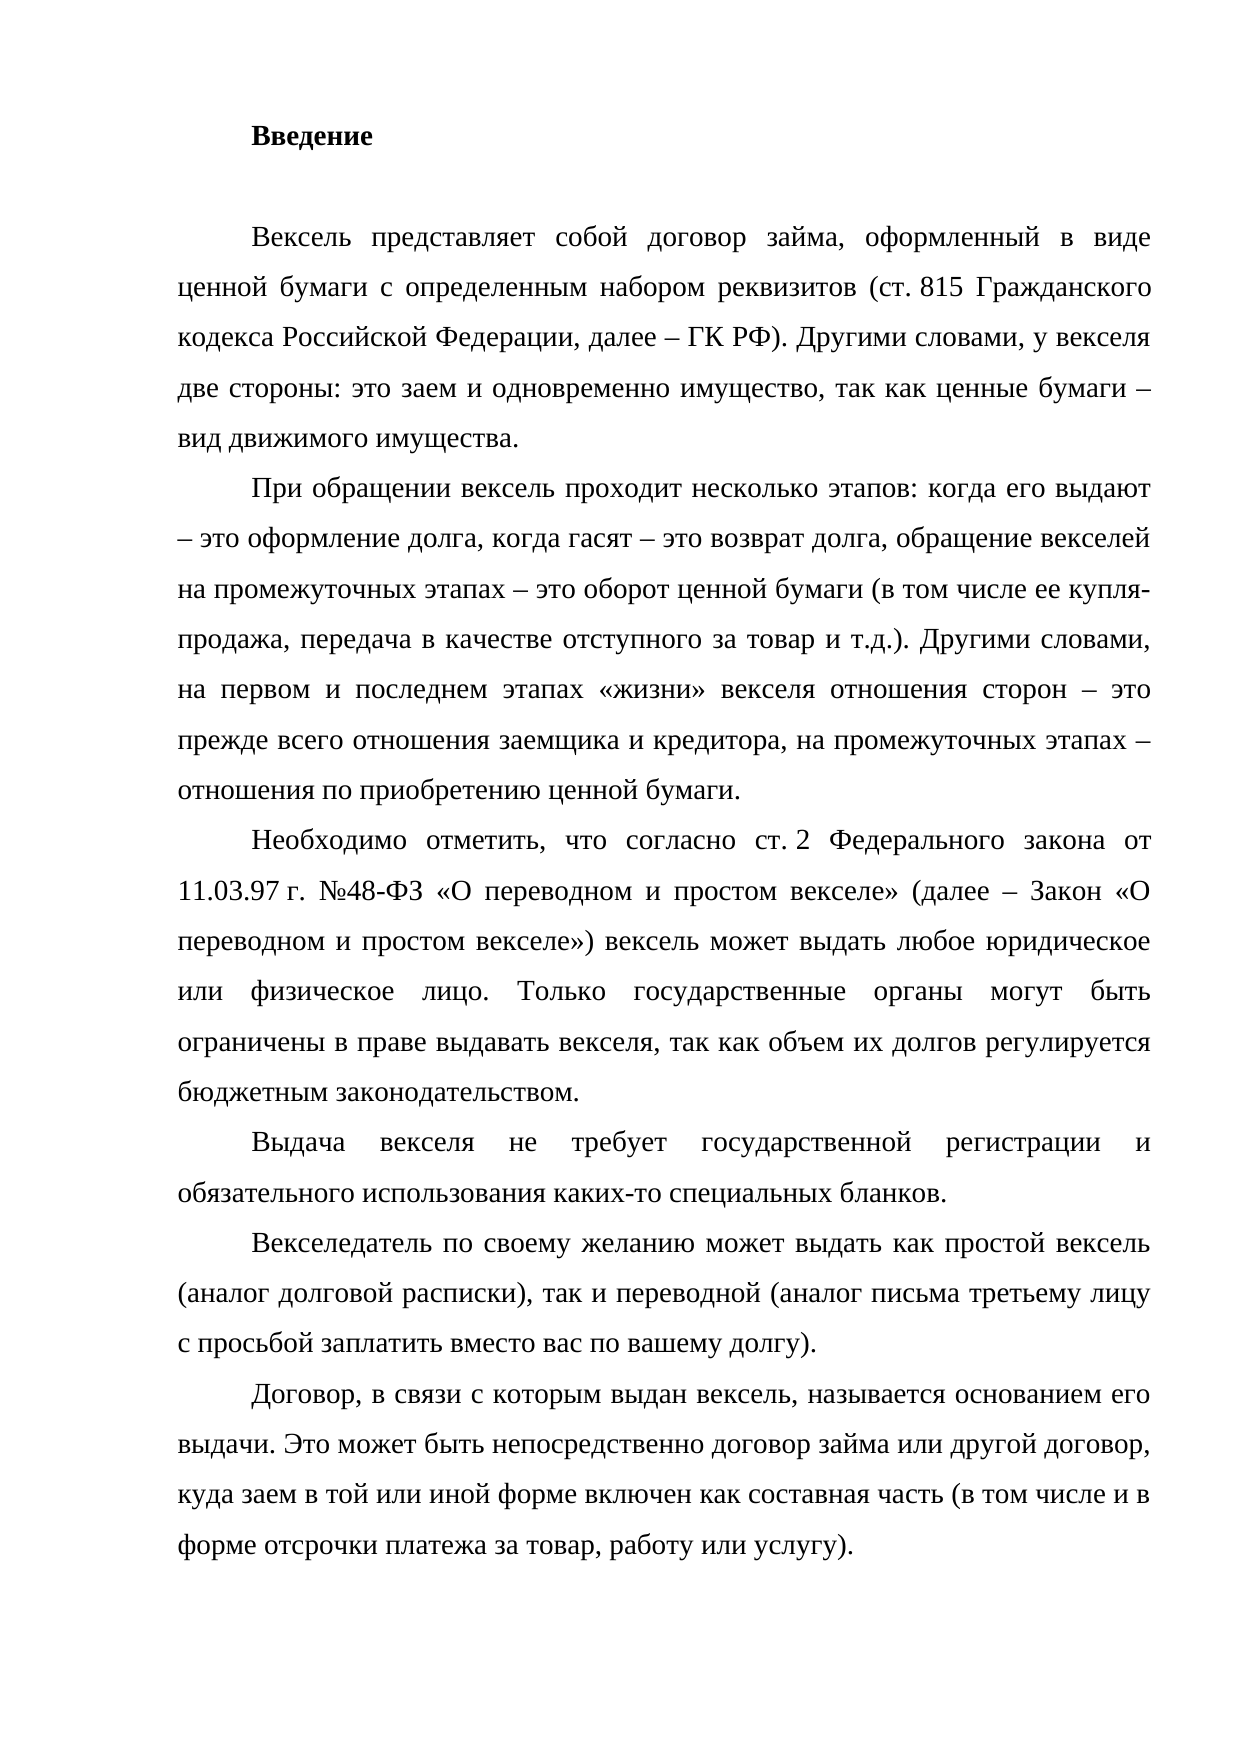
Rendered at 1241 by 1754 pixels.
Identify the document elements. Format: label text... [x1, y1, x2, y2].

text Векселедатель по своему желанию может выдать как простой вексель (аналог долговой расписки), так и переводной (аналог письма третьему лицу с просьбой заплатить вместо вас по вашему долгу). [177, 1225, 1152, 1359]
text Выдача векселя не требует государственной регистрации и обязательного использования каких-то специальных бланков. [177, 1124, 1152, 1208]
text Необходимо отметить, что согласно ст. 2 Федерального закона от 11.03.97 г. №48-ФЗ «О переводном и простом векселе» (далее – Закон «О переводном и простом векселе») вексель может выдать любое юридическое или физическое лицо. Только государственные органы могут быть ограничены в праве выдавать векселя, так как объем их долгов регулируется бюджетным законодательством. [177, 822, 1152, 1108]
subtitle Введение [177, 118, 1152, 152]
text Договор, в связи с которым выдан вексель, называется основанием его выдачи. Это может быть непосредственно договор займа или другой договор, куда заем в той или иной форме включен как составная часть (в том числе и в форме отсрочки платежа за товар, работу или услугу). [177, 1376, 1152, 1560]
text Вексель представляет собой договор займа, оформленный в виде ценной бумаги с определенным набором реквизитов (ст. 815 Гражданского кодекса Российской Федерации, далее – ГК РФ). Другими словами, у векселя две стороны: это заем и одновременно имущество, так как ценные бумаги – вид движимого имущества. [177, 219, 1152, 453]
text При обращении вексель проходит несколько этапов: когда его выдают – это оформление долга, когда гасят – это возврат долга, обращение векселей на промежуточных этапах – это оборот ценной бумаги (в том числе ее купля-продажа, передача в качестве отступного за товар и т.д.). Другими словами, на первом и последнем этапах «жизни» векселя отношения сторон – это прежде всего отношения заемщика и кредитора, на промежуточных этапах – отношения по приобретению ценной бумаги. [177, 470, 1152, 806]
